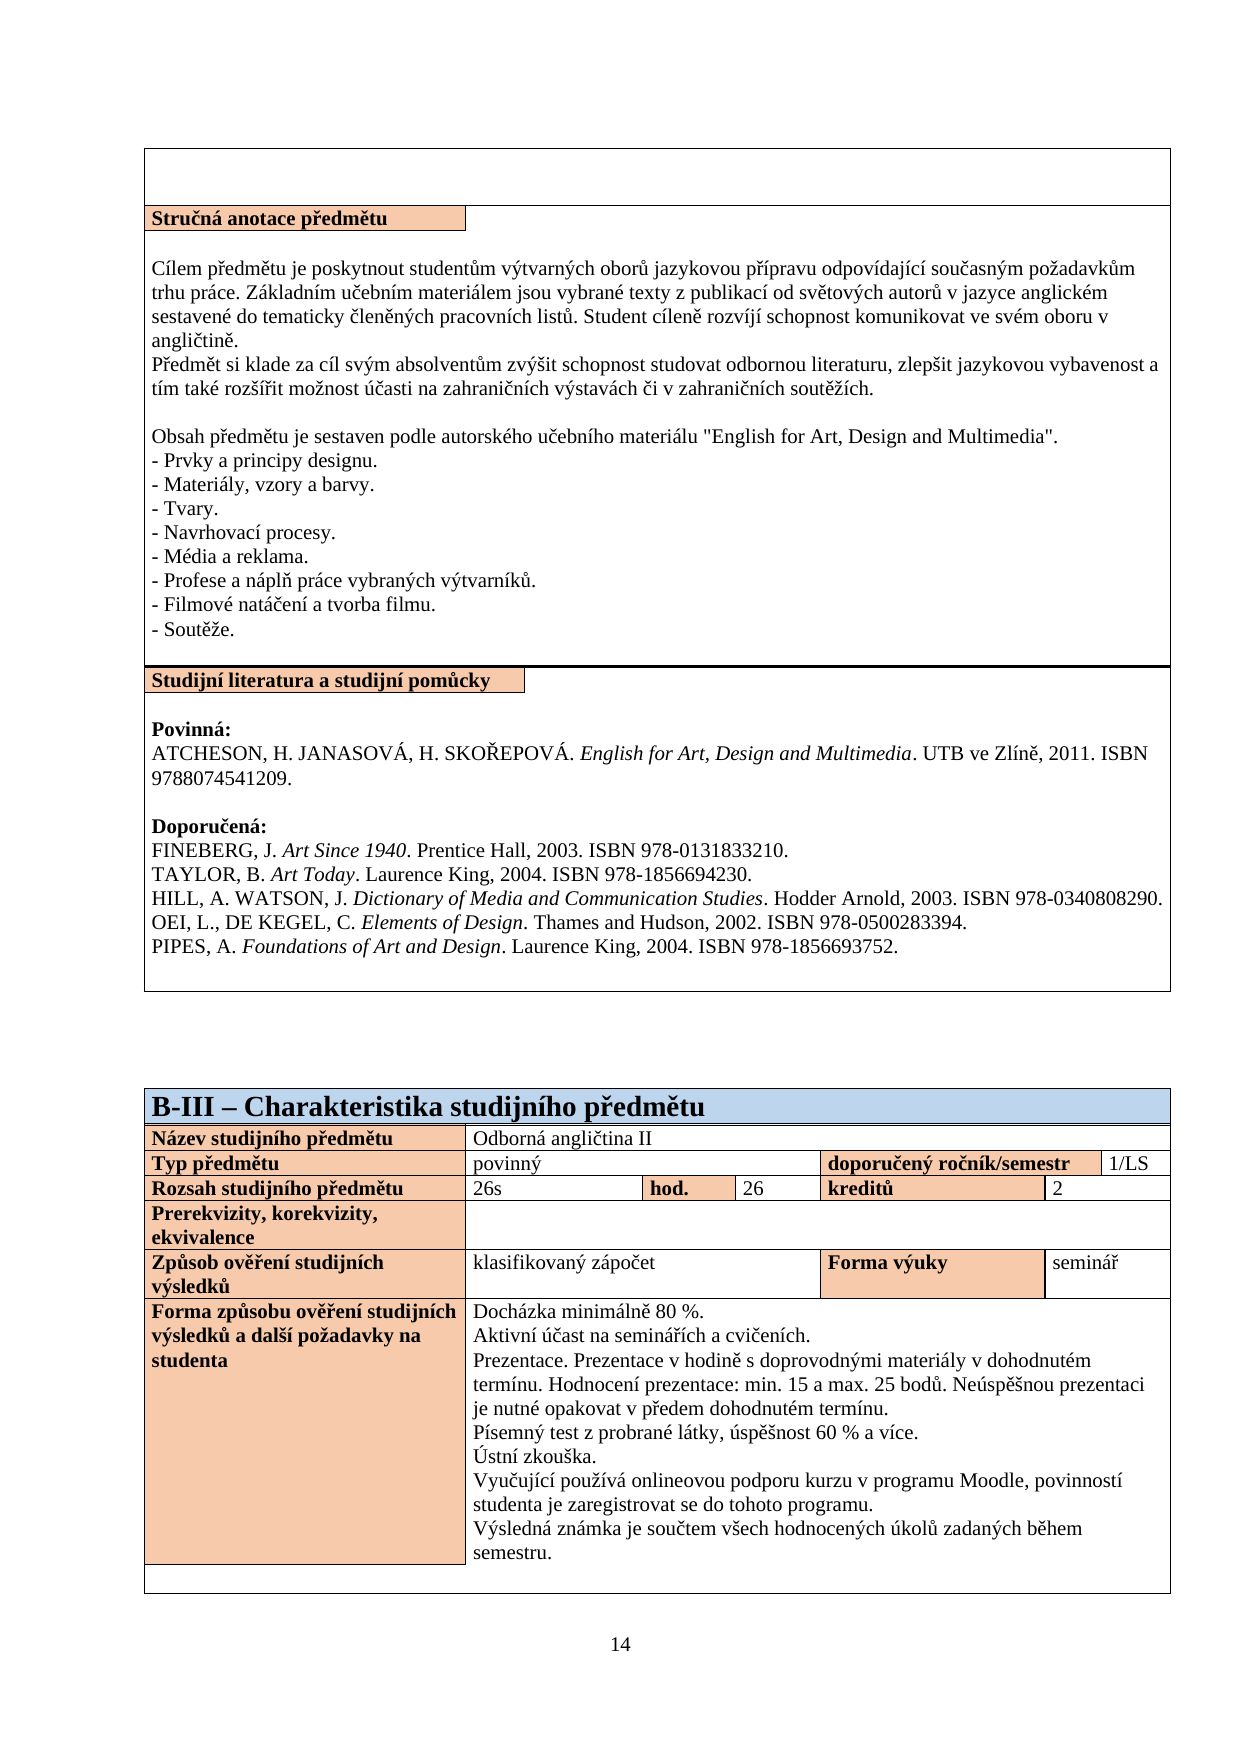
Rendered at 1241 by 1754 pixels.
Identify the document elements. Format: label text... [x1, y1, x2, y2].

table_cell [145, 149, 1170, 205]
table_cell Forma výuky [821, 1250, 1044, 1298]
table_cell [145, 1564, 1170, 1593]
table_cell Odborná angličtina II [466, 1126, 1170, 1150]
table_cell kreditů [821, 1176, 1044, 1200]
table_cell 1/LS [1102, 1151, 1170, 1175]
table_cell Stručná anotace předmětu [145, 206, 465, 230]
table_cell Název studijního předmětu [145, 1126, 465, 1150]
table_cell 2 [1046, 1176, 1170, 1200]
table_cell [466, 206, 1170, 230]
table_cell Rozsah studijního předmětu [145, 1176, 465, 1200]
table_cell Forma způsobu ověření studijních výsledků a další požadavky na studenta [145, 1299, 465, 1564]
table_cell hod. [643, 1176, 735, 1200]
table_cell Prerekvizity, korekvizity, ekvivalence [145, 1201, 465, 1249]
table_cell seminář [1046, 1250, 1170, 1298]
table_cell povinný [466, 1151, 820, 1175]
table_cell Typ předmětu [145, 1151, 465, 1175]
table_cell [466, 1201, 1170, 1249]
table_cell klasifikovaný zápočet [466, 1250, 820, 1298]
table_cell Studijní literatura a studijní pomůcky [145, 668, 524, 692]
table_cell Cílem předmětu je poskytnout studentům výtvarných oborů jazykovou přípravu odpovídající současným požadavkům trhu práce. Základním učebním materiálem jsou vybrané texty z publikací od světových autorů v jazyce anglickém sestavené do tematicky členěných pracovních listů. Student cíleně rozvíjí schopnost komunikovat ve svém oboru v angličtině. Předmět si klade za cíl svým absolventům zvýšit schopnost studovat odbornou literaturu, zlepšit jazykovou vybavenost a tím také rozšířit možnost účasti na zahraničních výstavách či v zahraničních soutěžích. Obsah předmětu je sestaven podle autorského učebního materiálu "English for Art, Design and Multimedia". - Prvky a principy designu. - Materiály, vzory a barvy. - Tvary. - Navrhovací procesy. - Média a reklama. - Profese a náplň práce vybraných výtvarníků. - Filmové natáčení a tvorba filmu. - Soutěže. [145, 230, 1170, 664]
table_cell 26s [466, 1176, 642, 1200]
table_cell Způsob ověření studijních výsledků [145, 1250, 465, 1298]
table_cell 26 [736, 1176, 820, 1200]
table_cell Povinná: ATCHESON, H. JANASOVÁ, H. SKOŘEPOVÁ. English for Art, Design and Multimedia. UTB ve Zlíně, 2011. ISBN 9788074541209. Doporučená: FINEBERG, J. Art Since 1940. Prentice Hall, 2003. ISBN 978-0131833210. TAYLOR, B. Art Today. Laurence King, 2004. ISBN 978-1856694230. HILL, A. WATSON, J. Dictionary of Media and Communication Studies. Hodder Arnold, 2003. ISBN 978-0340808290. OEI, L., DE KEGEL, C. Elements of Design. Thames and Hudson, 2002. ISBN 978-0500283394. PIPES, A. Foundations of Art and Design. Laurence King, 2004. ISBN 978-1856693752. [145, 692, 1170, 991]
table_cell doporučený ročník/semestr [821, 1151, 1101, 1175]
table_cell Docházka minimálně 80 %. Aktivní účast na seminářích a cvičeních. Prezentace. Prezentace v hodině s doprovodnými materiály v dohodnutém termínu. Hodnocení prezentace: min. 15 a max. 25 bodů. Neúspěšnou prezentaci je nutné opakovat v předem dohodnutém termínu. Písemný test z probrané látky, úspěšnost 60 % a více. Ústní zkouška. Vyučující používá onlineovou podporu kurzu v programu Moodle, povinností studenta je zaregistrovat se do tohoto programu. Výsledná známka je součtem všech hodnocených úkolů zadaných během semestru. [466, 1299, 1170, 1564]
table_header B-III – Charakteristika studijního předmětu [145, 1089, 1170, 1123]
table_cell [525, 668, 1170, 692]
